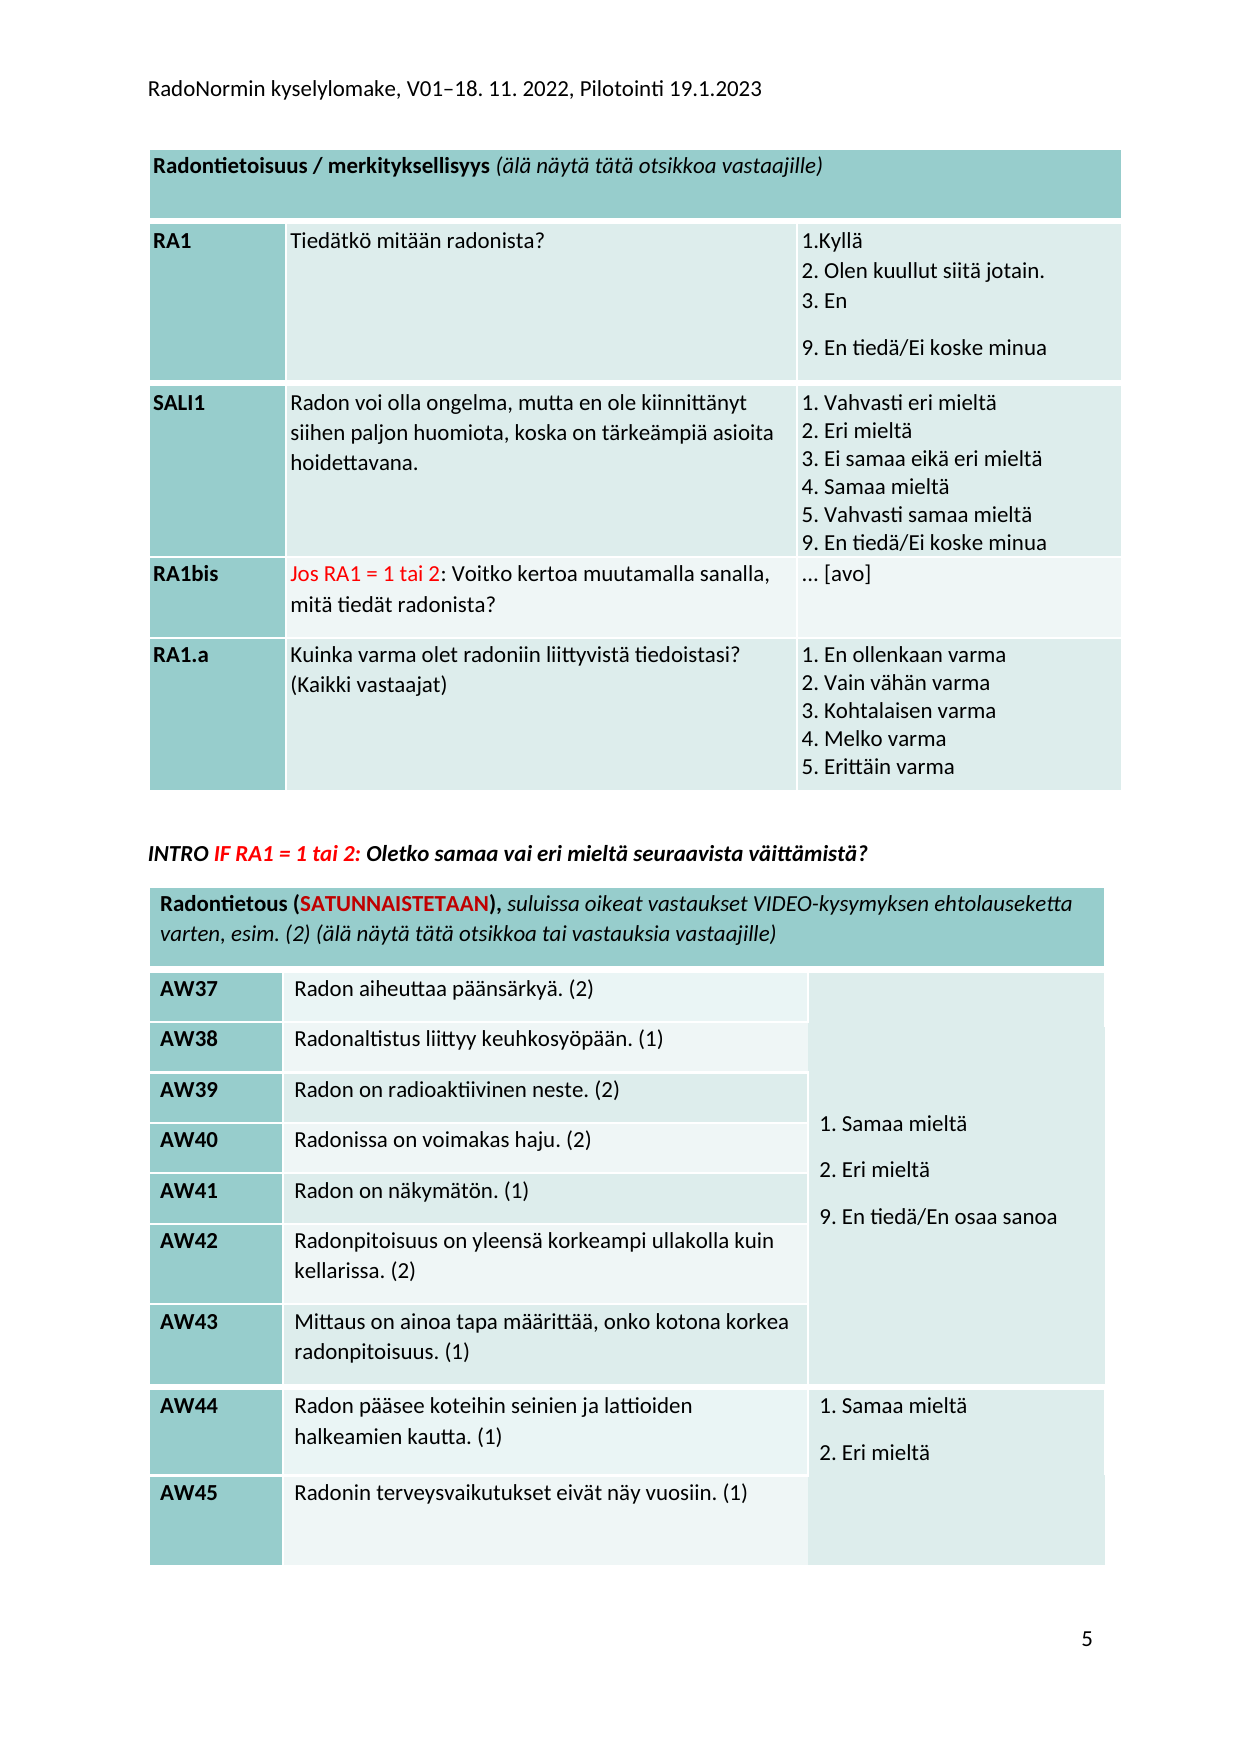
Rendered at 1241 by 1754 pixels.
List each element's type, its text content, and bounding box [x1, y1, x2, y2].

table_cell AW38 [150, 1023, 282, 1071]
table_cell Radon voi olla ongelma, mutta en ole kiinnittänyt siihen paljon huomiota, koska on tärkeämpiä asioita hoidettavana. [287, 386, 796, 556]
table_cell AW37 [150, 973, 282, 1021]
table_cell Radonissa on voimakas haju. (2) [284, 1124, 807, 1172]
table_header Radontietous (SATUNNAISTETAAN), suluissa oikeat vastaukset VIDEO-kysymyksen ehtolauseketta varten, esim. (2) (älä näytä tätä otsikkoa tai vastauksia vastaajille) [150, 888, 1104, 966]
table_cell ... [avo] [798, 558, 1121, 637]
table_cell AW40 [150, 1124, 282, 1172]
table_cell Radonaltistus liittyy keuhkosyöpään. (1) [284, 1023, 808, 1071]
table_cell AW45 [150, 1477, 282, 1565]
table_cell Radon aiheuttaa päänsärkyä. (2) [284, 973, 807, 1021]
table_cell 1. En ollenkaan varma 2. Vain vähän varma 3. Kohtalaisen varma 4. Melko varma 5. Erittäin varma [798, 639, 1121, 790]
table_cell RA1bis [150, 558, 285, 637]
table_cell AW39 [150, 1074, 282, 1122]
table_cell 1. Samaa mieltä 2. Eri mieltä 9. En tiedä/En osaa sanoa [808, 973, 1105, 1384]
table_cell Radonpitoisuus on yleensä korkeampi ullakolla kuin kellarissa. (2) [284, 1225, 807, 1303]
table_cell Jos RA1 = 1 tai 2: Voitko kertoa muutamalla sanalla, mitä tiedät radonista? [287, 558, 796, 637]
table_cell AW44 [150, 1390, 282, 1474]
table_cell AW41 [150, 1174, 282, 1223]
table_cell Radon pääsee koteihin seinien ja lattioiden halkeamien kautta. (1) [284, 1390, 807, 1474]
table_cell Radon on radioaktiivinen neste. (2) [284, 1074, 807, 1122]
table_header Radontietoisuus / merkityksellisyys (älä näytä tätä otsikkoa vastaajille) [150, 150, 1121, 218]
table_cell Radonin terveysvaikutukset eivät näy vuosiin. (1) [284, 1477, 808, 1565]
table_cell RA1.a [150, 639, 285, 790]
table_cell AW43 [150, 1305, 282, 1384]
table_cell AW42 [150, 1225, 282, 1303]
table_cell 1. Vahvasti eri mieltä 2. Eri mieltä 3. Ei samaa eikä eri mieltä 4. Samaa mieltä 5. Vahvasti samaa mieltä 9. En tiedä/Ei koske minua [798, 386, 1121, 556]
text INTRO IF RA1 = 1 tai 2: Oletko samaa vai eri mieltä seuraavista väittämistä? [148, 839, 1093, 867]
table_cell 1.Kyllä 2. Olen kuullut siitä jotain. 3. En 9. En tiedä/Ei koske minua [798, 224, 1121, 380]
table_cell Mittaus on ainoa tapa määrittää, onko kotona korkea radonpitoisuus. (1) [284, 1305, 807, 1384]
table_cell 1. Samaa mieltä 2. Eri mieltä 9. En tiedä/En osaa sanoa [808, 1390, 1105, 1565]
table_cell Kuinka varma olet radoniin liittyvistä tiedoistasi? (Kaikki vastaajat) [287, 639, 796, 790]
table_cell RA1 [150, 224, 285, 380]
table_cell SALI1 [150, 386, 285, 556]
table_cell Radon on näkymätön. (1) [284, 1174, 807, 1223]
table_cell Tiedätkö mitään radonista? [287, 224, 796, 380]
